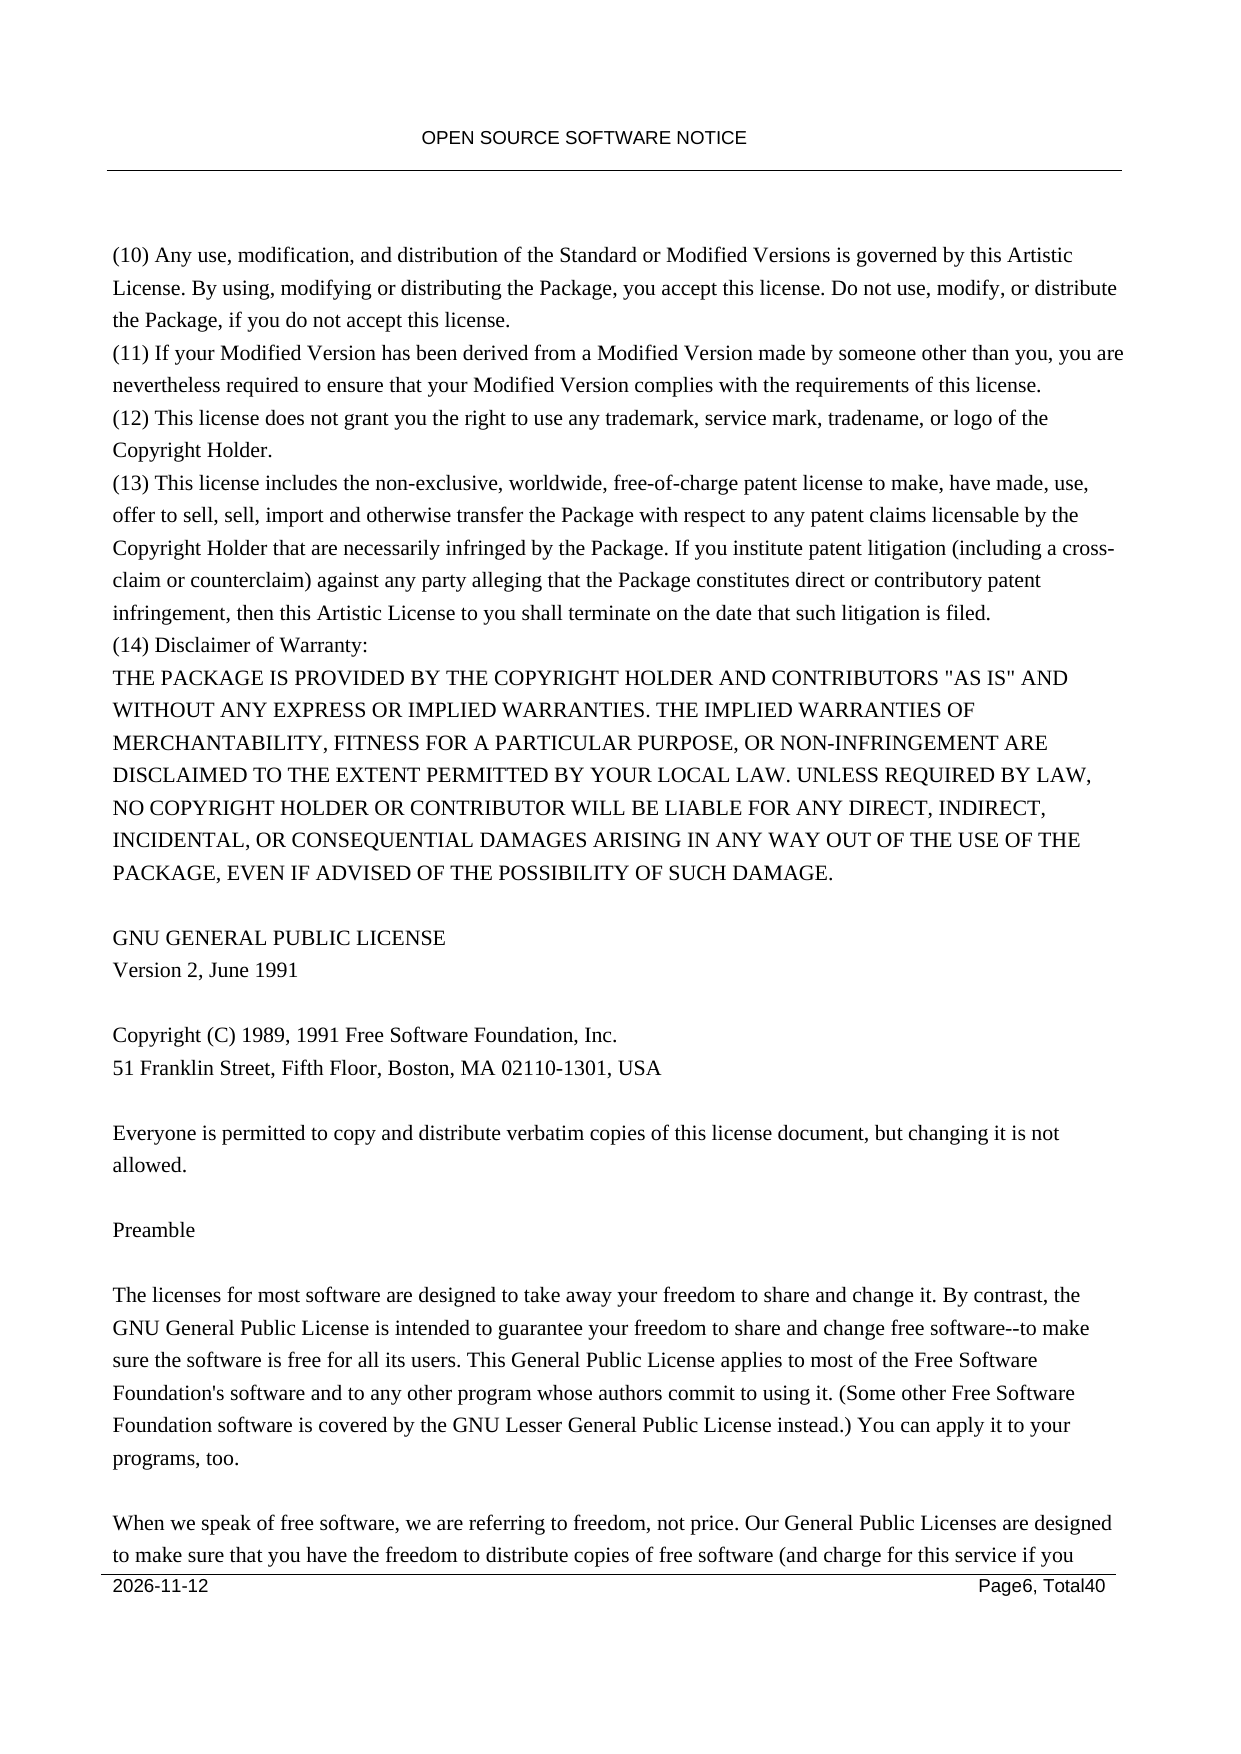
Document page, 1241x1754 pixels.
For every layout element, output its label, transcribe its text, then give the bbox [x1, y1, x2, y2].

text (12) This license does not grant you the right to use any trademark, service mark, tradename, or logo of the Copyright Holder. [112, 401, 1128, 466]
text (13) This license includes the non-exclusive, worldwide, free-of-charge patent license to make, have made, use, offer to sell, sell, import and otherwise transfer the Package with respect to any patent claims licensable by the Copyright Holder that are necessarily infringed by the Package. If you institute patent litigation (including a cross-claim or counterclaim) against any party alleging that the Package constitutes direct or contributory patent infringement, then this Artistic License to you shall terminate on the date that such litigation is filed. [112, 466, 1128, 629]
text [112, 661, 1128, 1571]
text (14) Disclaimer of Warranty: [112, 629, 1128, 661]
text (10) Any use, modification, and distribution of the Standard or Modified Versions is governed by this Artistic License. By using, modifying or distributing the Package, you accept this license. Do not use, modify, or distribute the Package, if you do not accept this license. [112, 239, 1128, 336]
text (11) If your Modified Version has been derived from a Modified Version made by someone other than you, you are nevertheless required to ensure that your Modified Version complies with the requirements of this license. [112, 336, 1128, 401]
